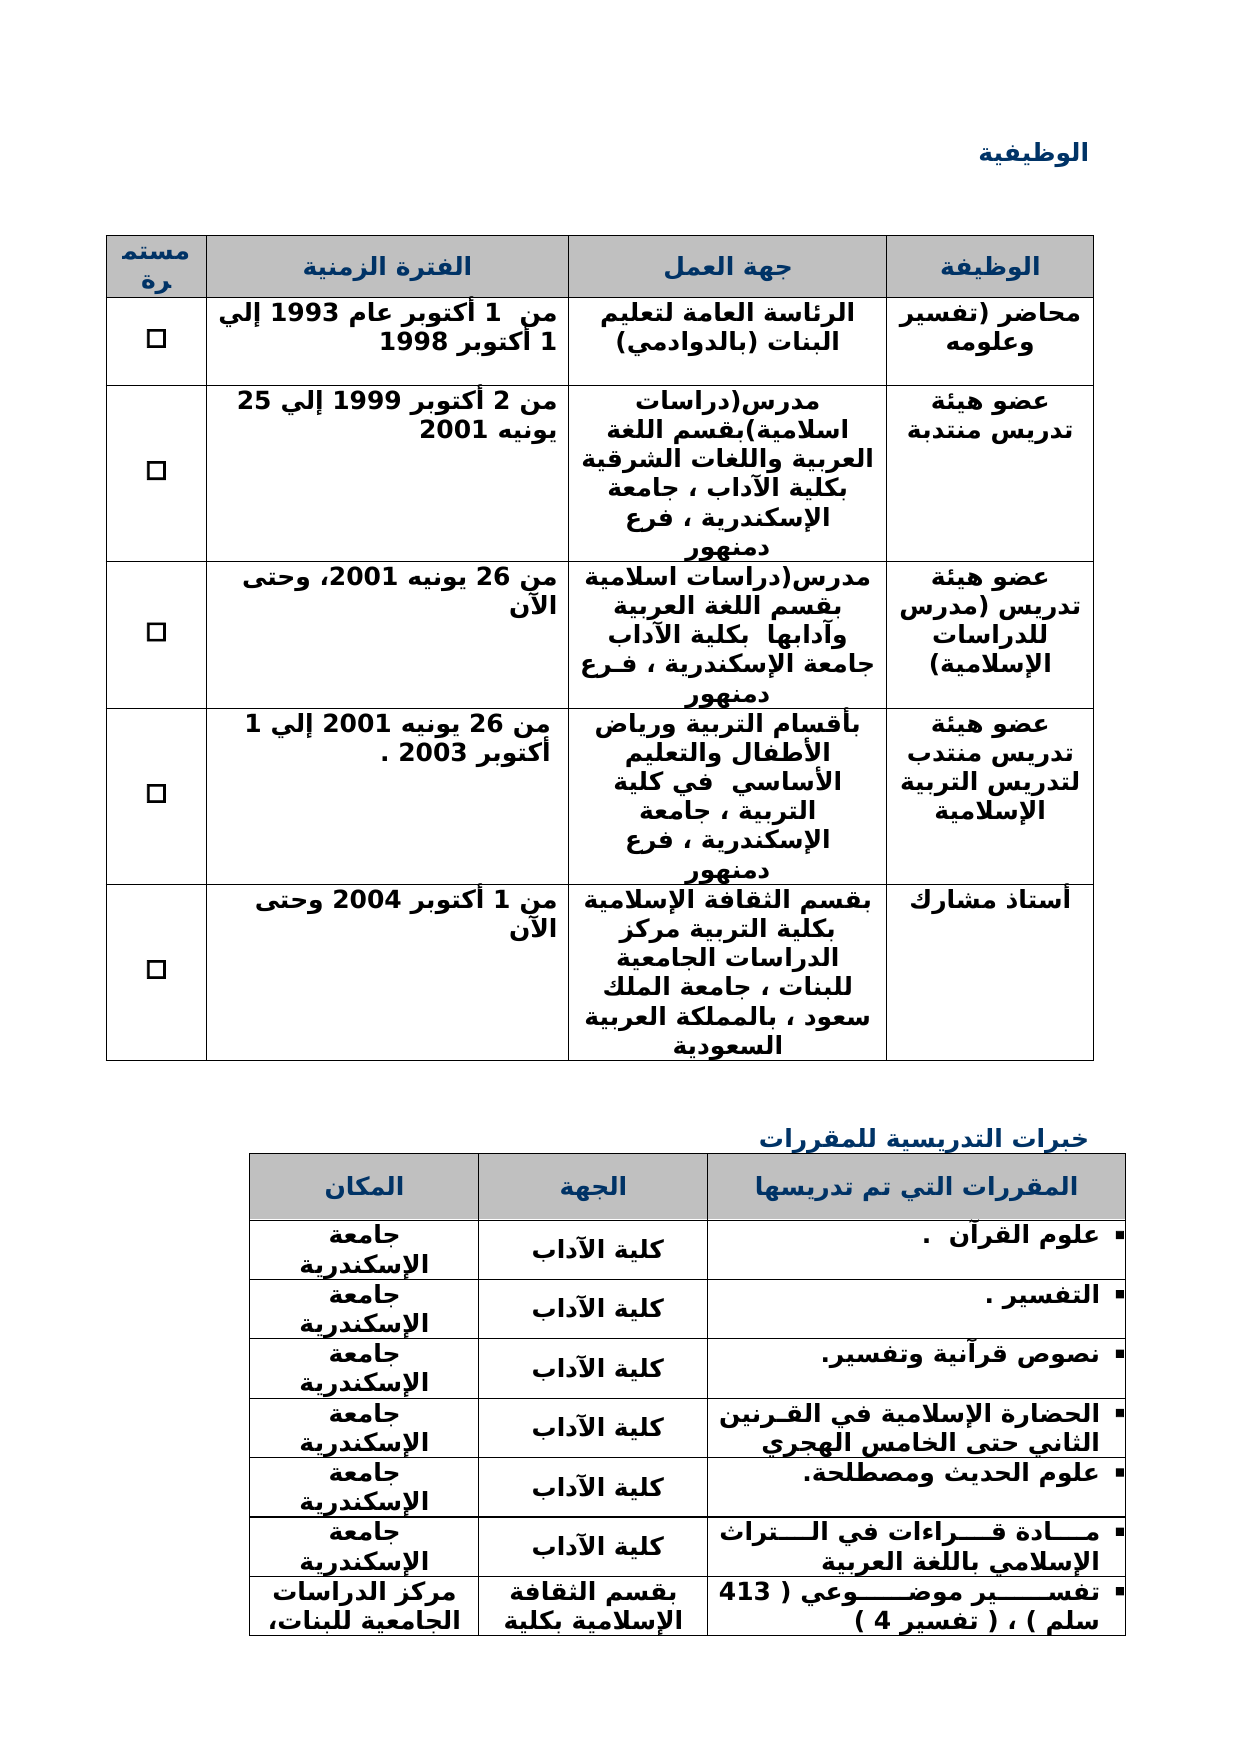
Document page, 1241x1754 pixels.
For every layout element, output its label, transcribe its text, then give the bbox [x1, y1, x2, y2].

table_cell نصوص قرآنية وتفسير. [708, 1339, 1125, 1398]
table_cell [107, 386, 206, 561]
table_cell بقسم الثقافة الإسلامية بكلية التربية مركز الدراسات الجامعية للبنات ، جامعة الملك سعود ، بالمملكة العربية السعودية [569, 885, 886, 1060]
table_cell جامعة الإسكندرية [250, 1339, 478, 1398]
table_cell جامعة الإسكندرية [250, 1280, 478, 1338]
table_header جهة العمل [569, 236, 886, 297]
table_cell عضو هيئة تدريس (مدرس للدراسات الإسلامية) [887, 562, 1093, 708]
table_cell [107, 562, 206, 708]
table_cell الحضارة الإسلامية في القرنين الثاني حتى الخامس الهجري [708, 1399, 1125, 1457]
table_cell كلية الآداب [479, 1458, 707, 1516]
table_cell عضو هيئة تدريس منتدبة [887, 386, 1093, 561]
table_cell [250, 1577, 478, 1635]
table_cell كلية الآداب [479, 1280, 707, 1338]
table_cell عضو هيئة تدريس منتدب لتدريس التربية الإسلامية [887, 709, 1093, 884]
table_cell كلية الآداب [479, 1518, 707, 1576]
table_cell كلية الآداب [479, 1221, 707, 1279]
table_cell الرئاسة العامة لتعليم البنات (بالدوادمي) [569, 298, 886, 385]
table_cell التفسير . [708, 1280, 1125, 1338]
text الوظيفية [109, 138, 1110, 167]
table_cell كلية الآداب [479, 1339, 707, 1398]
table_header المكان [250, 1154, 478, 1219]
table_cell جامعة الإسكندرية [250, 1518, 478, 1576]
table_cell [479, 1577, 707, 1635]
table_cell [107, 885, 206, 1060]
table_cell علوم القرآن . [708, 1221, 1125, 1279]
table_cell [107, 298, 206, 385]
table_header الوظيفة [887, 236, 1093, 297]
table_cell جامعة الإسكندرية [250, 1221, 478, 1279]
table_header المقررات التي تم تدريسها [708, 1154, 1125, 1219]
table_cell من 2 أكتوبر 1999 إلي 25 يونيه 2001 [207, 386, 568, 561]
table_cell من 26 يونيه 2001 إلي 1 أكتوبر 2003 . [207, 709, 568, 884]
table_cell [107, 709, 206, 884]
table_cell مادة قراءات في التراث الإسلامي باللغة العربية [708, 1518, 1125, 1576]
table_cell من 1 أكتوبر عام 1993 إلي 1 أكتوبر 1998 [207, 298, 568, 385]
table_cell كلية الآداب [479, 1399, 707, 1457]
table_header الجهة [479, 1154, 707, 1219]
table_cell من 1 أكتوبر 2004 وحتى الآن [207, 885, 568, 1060]
table_cell علوم الحديث ومصطلحة. [708, 1458, 1125, 1516]
table_cell جامعة الإسكندرية [250, 1399, 478, 1457]
table_cell أستاذ مشارك [887, 885, 1093, 1060]
table_header الفترة الزمنية [207, 236, 568, 297]
table_cell جامعة الإسكندرية [250, 1458, 478, 1516]
table_cell مدرس(دراسات اسلامية بقسم اللغة العربية وآدابها بكلية الآداب جامعة الإسكندرية ، فـرع دمنهور [569, 562, 886, 708]
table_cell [708, 1577, 1125, 1635]
table_cell بأقسام التربية ورياض الأطفال والتعليم الأساسي في كلية التربية ، جامعة الإسكندرية ، فرع دمنهور [569, 709, 886, 884]
table_cell محاضر (تفسير وعلومه [887, 298, 1093, 385]
table_cell من 26 يونيه 2001، وحتى الآن [207, 562, 568, 708]
table_header مستمرة [107, 236, 206, 297]
table_cell مدرس(دراسات اسلامية)بقسم اللغة العربية واللغات الشرقية بكلية الآداب ، جامعة الإسكندرية ، فرع دمنهور [569, 386, 886, 561]
text خبرات التدريسية للمقررات [109, 1124, 1110, 1153]
